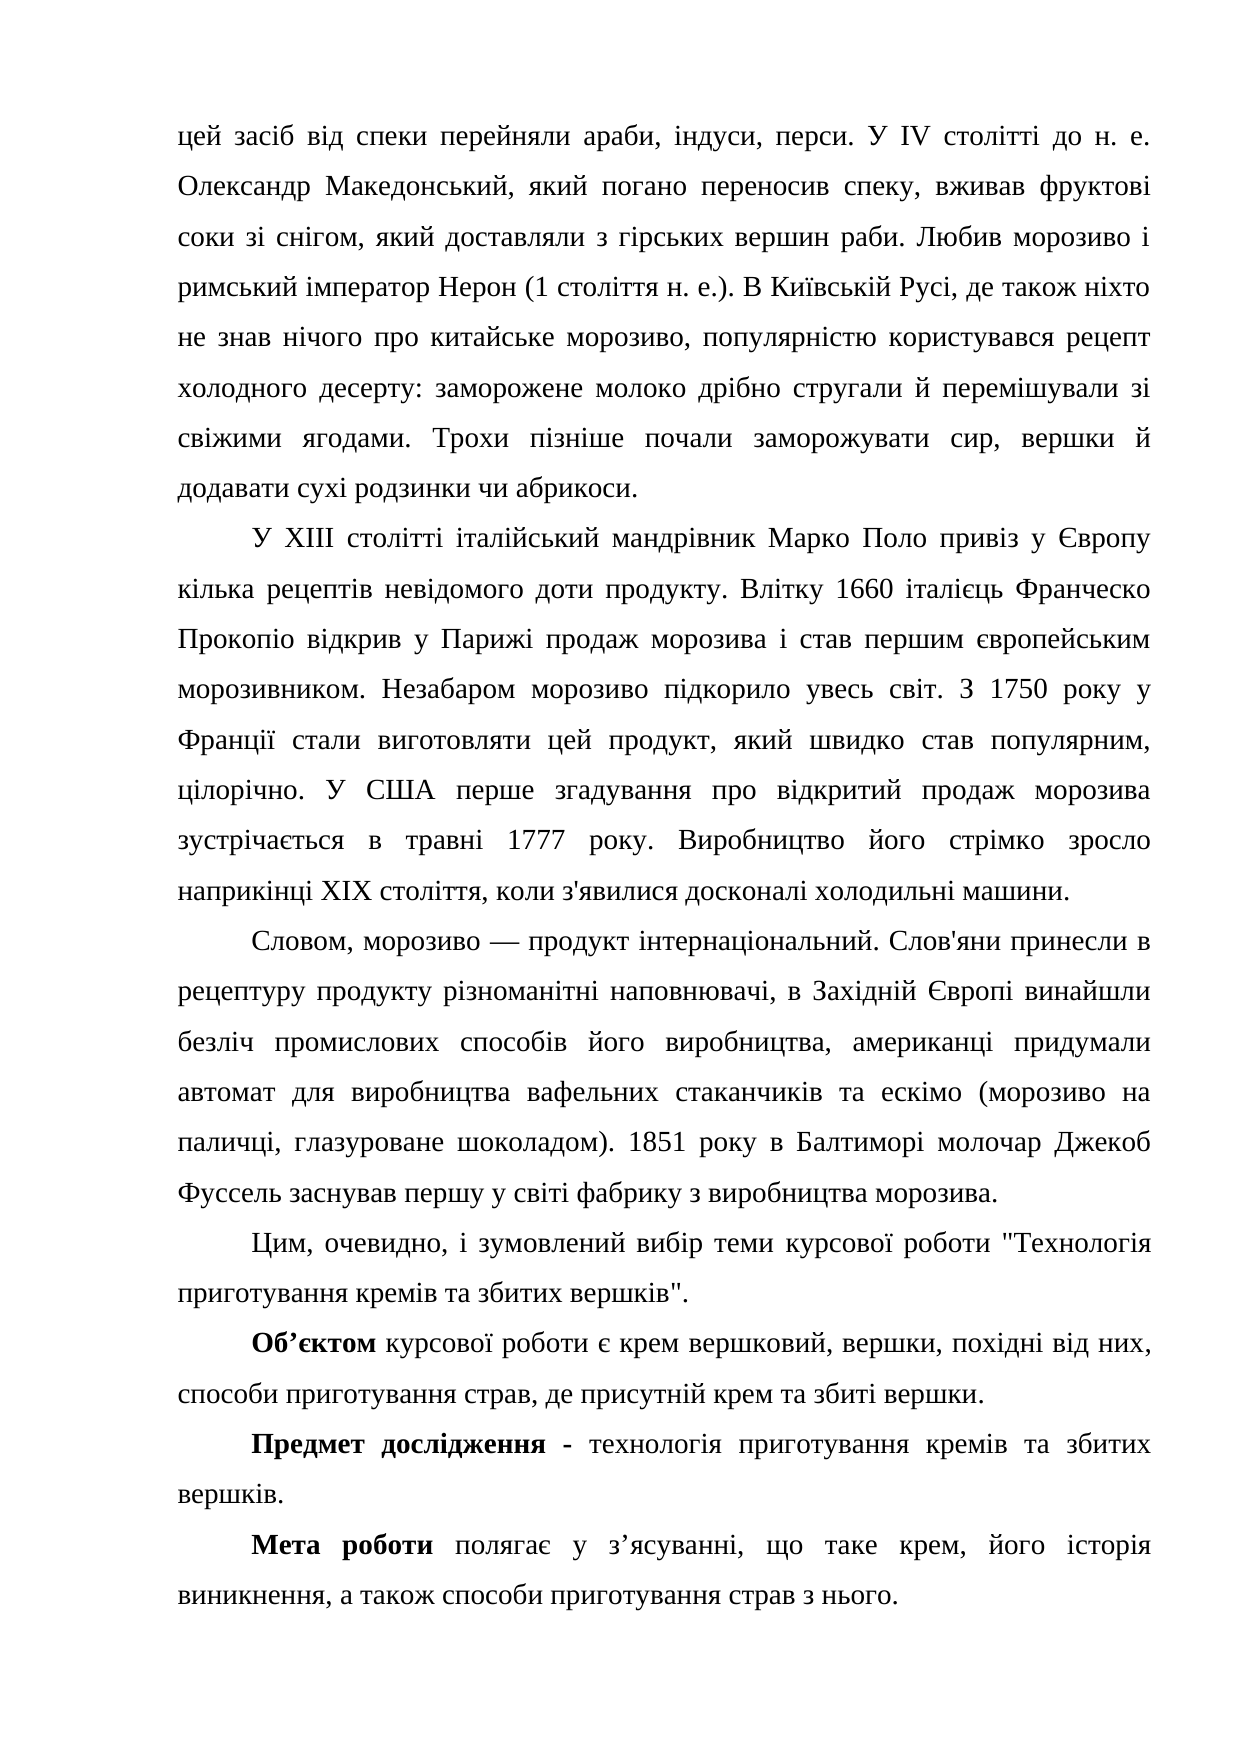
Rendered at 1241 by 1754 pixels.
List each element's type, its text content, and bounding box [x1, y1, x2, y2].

text У ХІІІ столітті італійський мандрівник Марко Поло привіз у Європу кілька рецептів невідомого доти продукту. Влітку 1660 італієць Франческо Прокопіо відкрив у Парижі продаж морозива і став першим європейським морозивником. Незабаром морозиво підкорило увесь світ. З 1750 року у Франції стали виготовляти цей продукт, який швидко став популярним, цілорічно. У США перше згадування про відкритий продаж морозива зустрічається в травні 1777 року. Виробництво його стрімко зросло наприкінці ХІХ століття, коли з'явилися досконалі холодильні машини. [177, 521, 1152, 906]
text Словом, морозиво — продукт інтернаціональний. Слов'яни принесли в рецептуру продукту різноманітні наповнювачі, в Західній Європі винайшли безліч промислових способів його виробництва, американці придумали автомат для виробництва вафельних стаканчиків та ескімо (морозиво на паличці, глазуроване шоколадом). 1851 року в Балтиморі молочар Джекоб Фуссель заснував першу у світі фабрику з виробництва морозива. [177, 923, 1152, 1208]
text Мета роботи полягає у з’ясуванні, що таке крем, його історія виникнення, а також способи приготування страв з нього. [177, 1527, 1152, 1611]
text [177, 118, 1152, 504]
text Об’єктом курсової роботи є крем вершковий, вершки, похідні від них, способи приготування страв, де присутній крем та збиті вершки. [177, 1326, 1152, 1409]
text Предмет дослідження - технологія приготування кремів та збитих вершків. [177, 1426, 1152, 1510]
text Цим, очевидно, і зумовлений вибір теми курсової роботи "Технологія приготування кремів та збитих вершків". [177, 1225, 1152, 1309]
